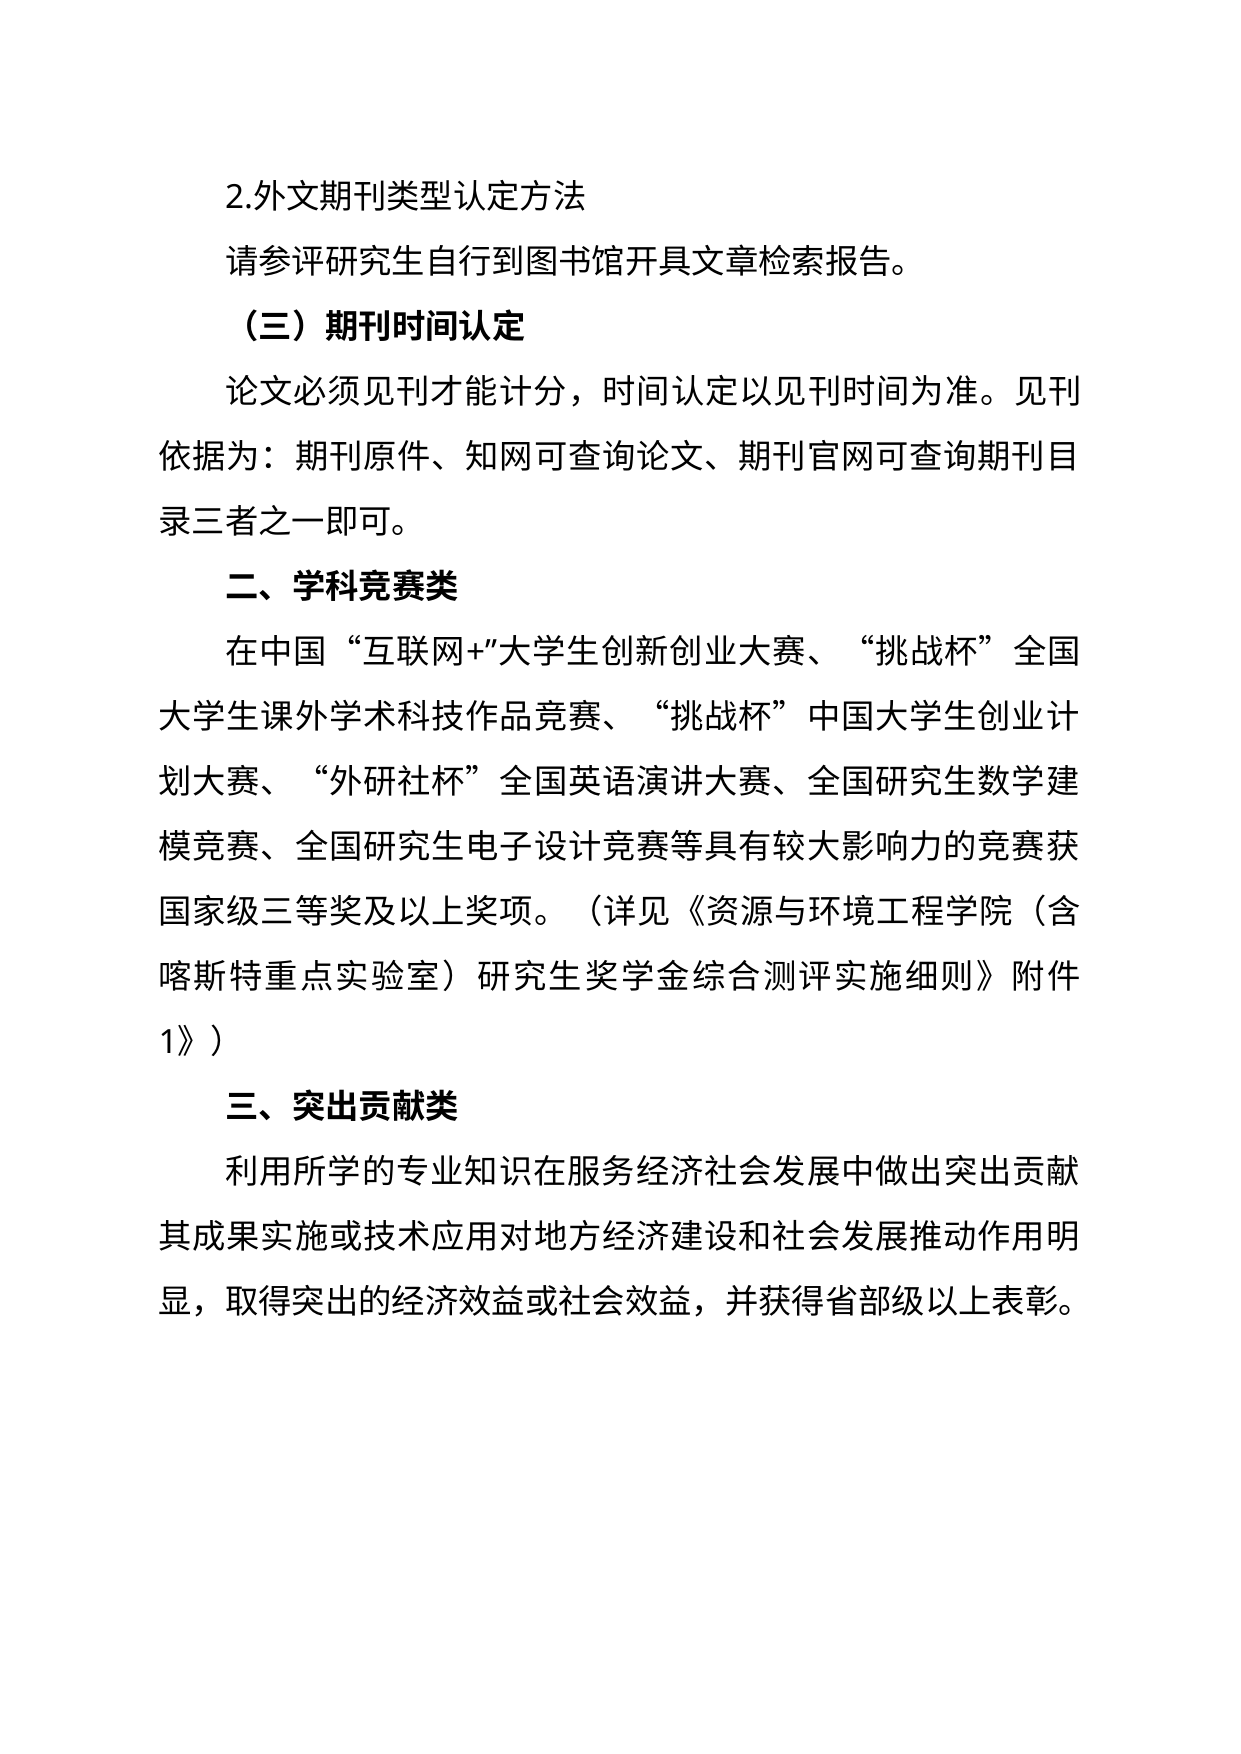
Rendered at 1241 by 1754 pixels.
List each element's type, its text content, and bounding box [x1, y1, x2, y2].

text 论文必须见刊才能计分，时间认定以见刊时间为准。见刊依据为：期刊原件、知网可查询论文、期刊官网可查询期刊目录三者之一即可。 [158, 357, 1082, 552]
text 请参评研究生自行到图书馆开具文章检索报告。 [158, 227, 1082, 292]
text 三、突出贡献类 [158, 1072, 1082, 1137]
text 利用所学的专业知识在服务经济社会发展中做出突出贡献，其成果实施或技术应用对地方经济建设和社会发展推动作用明显，取得突出的经济效益或社会效益，并获得省部级以上表彰。 [158, 1137, 1082, 1332]
text 2.外文期刊类型认定方法 [158, 162, 1082, 227]
text （三）期刊时间认定 [158, 292, 1082, 357]
text 二、学科竞赛类 [158, 552, 1082, 617]
text 在中国“互联网+”大学生创新创业大赛、“挑战杯”全国大学生课外学术科技作品竞赛、“挑战杯”中国大学生创业计划大赛、“外研社杯”全国英语演讲大赛、全国研究生数学建模竞赛、全国研究生电子设计竞赛等具有较大影响力的竞赛获国家级三等奖及以上奖项。（详见《资源与环境工程学院（含喀斯特重点实验室）研究生奖学金综合测评实施细则》附件1》） [158, 617, 1082, 1072]
